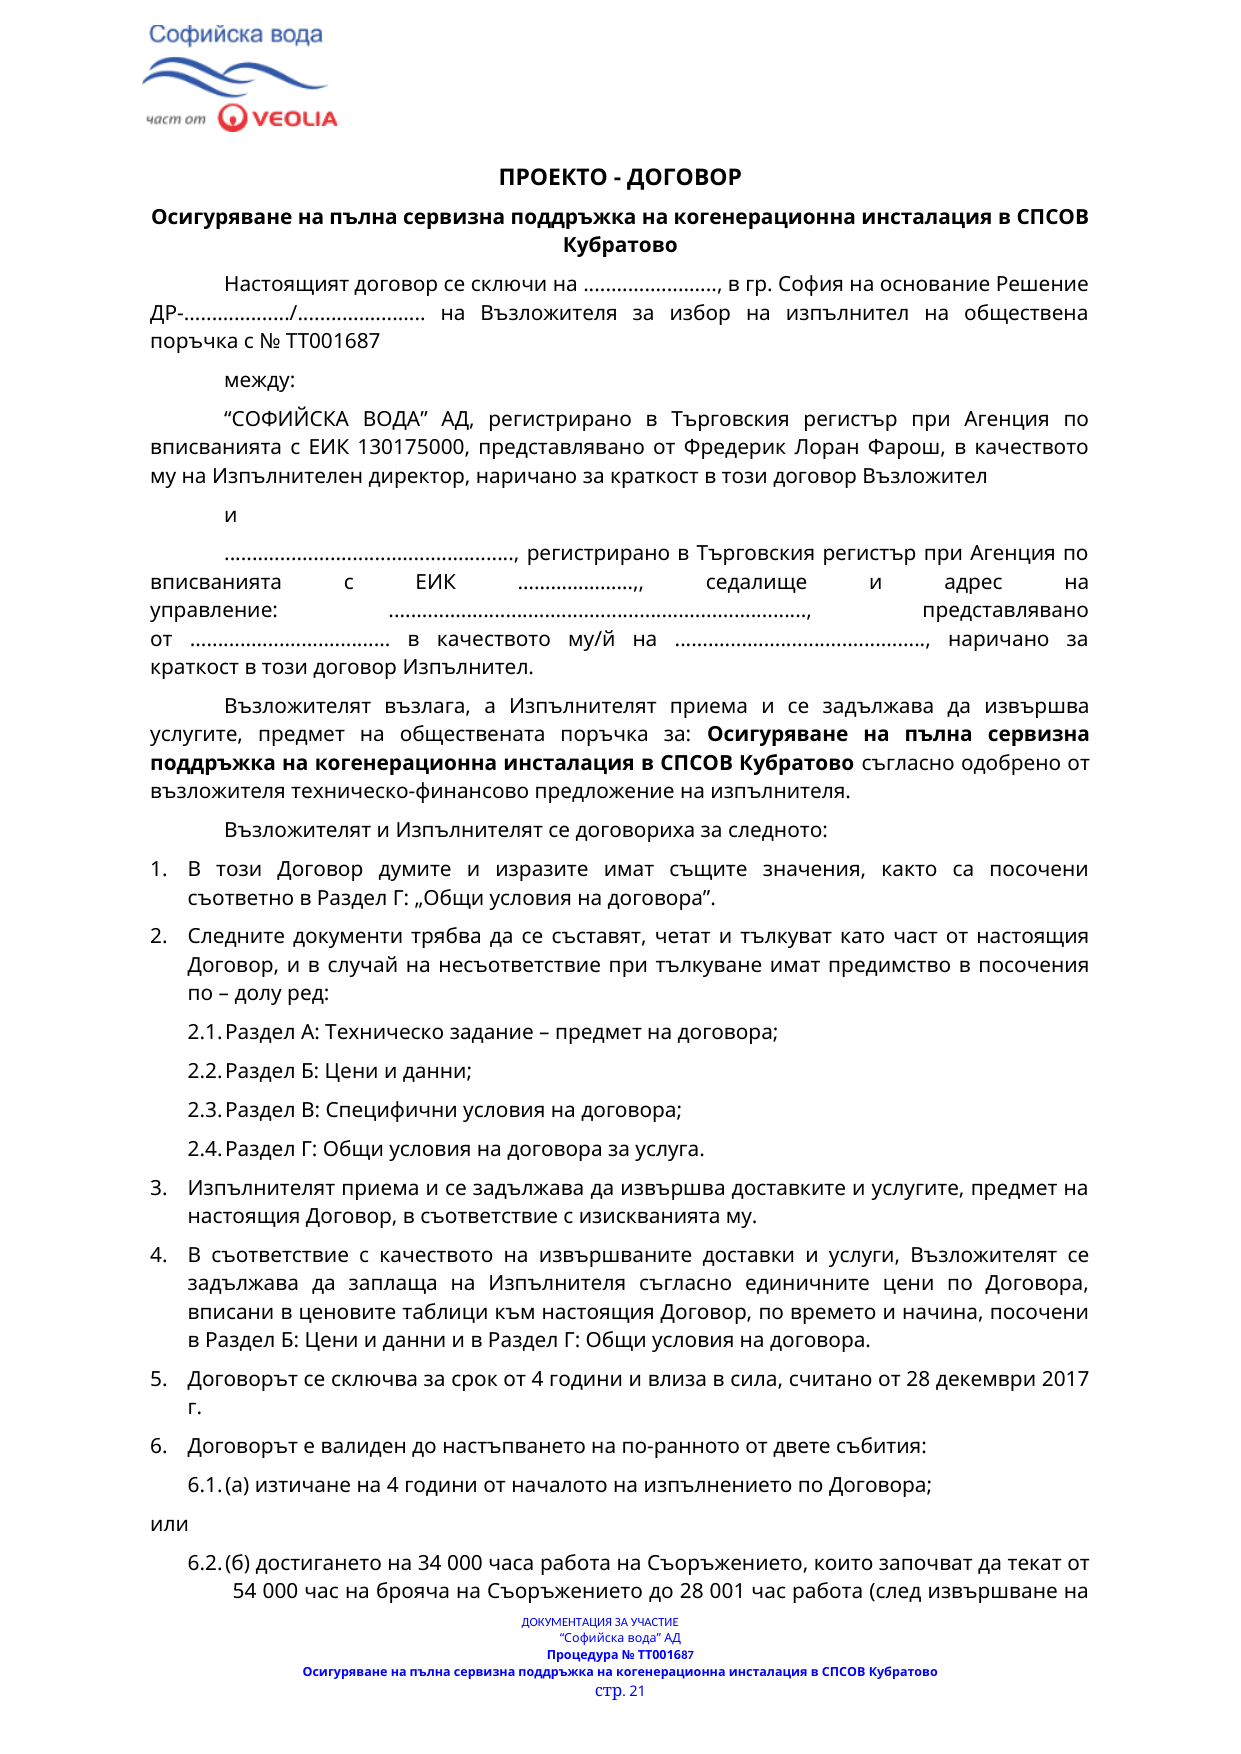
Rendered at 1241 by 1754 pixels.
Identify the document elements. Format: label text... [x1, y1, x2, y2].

list Изпълнителят приема и се задължава да извършва доставките и услугите, предмет на настоящия Договор, в съответствие с изискванията му. [150, 1173, 1090, 1229]
text Осигуряване на пълна сервизна поддръжка на когенерационна инсталация в СПСОВ Кубратово [150, 202, 1090, 259]
list Раздел Б: Цени и данни; [187, 1056, 1090, 1084]
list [187, 1548, 1090, 1605]
text ...................................................., регистрирано в Търговския регистър при Агенция по вписванията с ЕИК …………………,, седалище и адрес на управление: ..........................................................................., представлявано от .................................... в качеството му/й на ............................................., наричано за краткост в този договор Изпълнител. [150, 538, 1090, 681]
list Раздел А: Техническо задание – предмет на договора; [187, 1017, 1090, 1046]
text “СОФИЙСКА ВОДА” АД, регистрирано в Търговския регистър при Агенция по вписванията с ЕИК 130175000, представлявано от Фредерик Лоран Фарош, в качеството му на Изпълнителен директор, наричано за краткост в този договор Възложител [150, 404, 1090, 489]
text Възложителят и Изпълнителят се договориха за следното: [150, 815, 1090, 844]
list Раздел Г: Общи условия на договора за услуга. [187, 1134, 1090, 1162]
text или [150, 1509, 1090, 1537]
list В съответствие с качеството на извършваните доставки и услуги, Възложителят се задължава да заплаща на Изпълнителя съгласно единичните цени по Договора, вписани в ценовите таблици към настоящия Договор, по времето и начина, посочени в Раздел Б: Цени и данни и в Раздел Г: Общи условия на договора. [150, 1240, 1090, 1354]
list Следните документи трябва да се съставят, четат и тълкуват като част от настоящия Договор, и в случай на несъответствие при тълкуване имат предимство в посочения по – долу ред: [150, 921, 1090, 1007]
list Раздел В: Специфични условия на договора; [187, 1095, 1090, 1123]
text и [150, 500, 1090, 528]
text между: [150, 365, 1090, 393]
list В този Договор думите и изразите имат същите значения, както са посочени съответно в Раздел Г: „Общи условия на договора”. [150, 854, 1090, 911]
list Договорът се сключва за срок от 4 години и влиза в сила, считано от 28 декември 2017 г. [150, 1364, 1090, 1421]
text ПРОЕКТО - ДОГОВОР [150, 160, 1090, 192]
text Настоящият договор се сключи на ........................, в гр. София на основание Решение ДР-.................../....................... на Възложителя за избор на изпълнител на обществена поръчка с № ТТ001687 [150, 269, 1090, 355]
list (а) изтичане на 4 години от началото на изпълнението по Договора; [187, 1470, 1090, 1499]
list Договорът е валиден до настъпването на по-ранното от двете събития: [150, 1431, 1090, 1460]
text Възложителят възлага, а Изпълнителят приема и се задължава да извършва услугите, предмет на обществената поръчка за: Осигуряване на пълна сервизна поддръжка на когенерационна инсталация в СПСОВ Кубратово съгласно одобрено от възложителя техническо-финансово предложение на изпълнителя. [150, 691, 1090, 805]
picture [142, 25, 338, 132]
